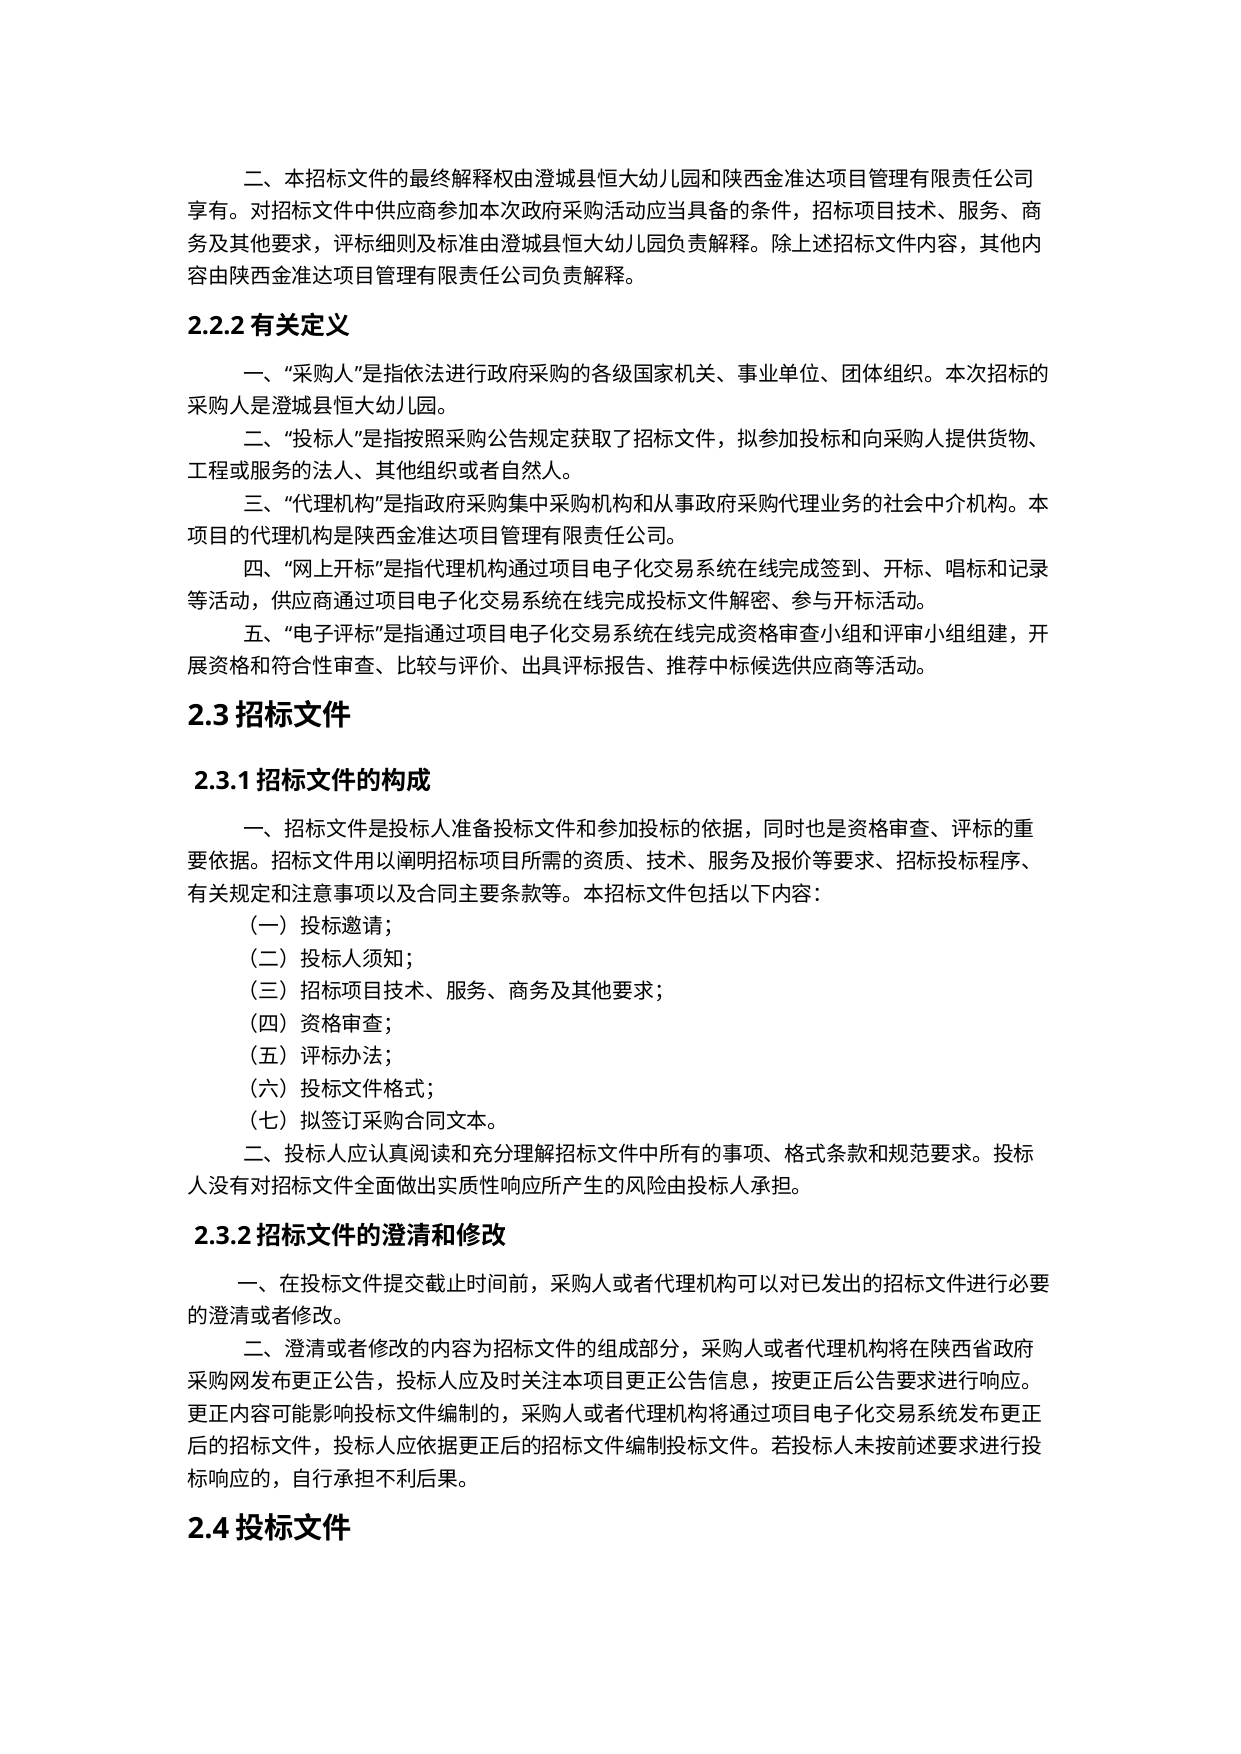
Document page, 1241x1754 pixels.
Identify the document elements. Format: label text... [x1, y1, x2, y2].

text （六）投标文件格式； [187, 1072, 1053, 1104]
text 一、“采购人”是指依法进行政府采购的各级国家机关、事业单位、团体组织。本次招标的采购人是澄城县恒大幼儿园。 [187, 357, 1053, 422]
text 二、投标人应认真阅读和充分理解招标文件中所有的事项、格式条款和规范要求。投标人没有对招标文件全面做出实质性响应所产生的风险由投标人承担。 [187, 1137, 1053, 1202]
text 四、“网上开标”是指代理机构通过项目电子化交易系统在线完成签到、开标、唱标和记录等活动，供应商通过项目电子化交易系统在线完成投标文件解密、参与开标活动。 [187, 552, 1053, 617]
text （七）拟签订采购合同文本。 [187, 1104, 1053, 1137]
text 2.3招标文件 [187, 682, 1053, 747]
text 2.4投标文件 [187, 1494, 1053, 1559]
text 二、本招标文件的最终解释权由澄城县恒大幼儿园和陕西金准达项目管理有限责任公司享有。对招标文件中供应商参加本次政府采购活动应当具备的条件，招标项目技术、服务、商务及其他要求，评标细则及标准由澄城县恒大幼儿园负责解释。除上述招标文件内容，其他内容由陕西金准达项目管理有限责任公司负责解释。 [187, 162, 1053, 292]
text 2.3.2招标文件的澄清和修改 [187, 1202, 1053, 1267]
text 一、在投标文件提交截止时间前，采购人或者代理机构可以对已发出的招标文件进行必要的澄清或者修改。 [187, 1267, 1053, 1332]
text 二、澄清或者修改的内容为招标文件的组成部分，采购人或者代理机构将在陕西省政府采购网发布更正公告，投标人应及时关注本项目更正公告信息，按更正后公告要求进行响应。更正内容可能影响投标文件编制的，采购人或者代理机构将通过项目电子化交易系统发布更正后的招标文件，投标人应依据更正后的招标文件编制投标文件。若投标人未按前述要求进行投标响应的，自行承担不利后果。 [187, 1332, 1053, 1494]
text 一、招标文件是投标人准备投标文件和参加投标的依据，同时也是资格审查、评标的重要依据。招标文件用以阐明招标项目所需的资质、技术、服务及报价等要求、招标投标程序、有关规定和注意事项以及合同主要条款等。本招标文件包括以下内容： [187, 812, 1053, 909]
text 2.3.1招标文件的构成 [187, 747, 1053, 812]
text （二）投标人须知； [187, 942, 1053, 974]
text 五、“电子评标”是指通过项目电子化交易系统在线完成资格审查小组和评审小组组建，开展资格和符合性审查、比较与评价、出具评标报告、推荐中标候选供应商等活动。 [187, 617, 1053, 682]
text 2.2.2有关定义 [187, 292, 1053, 357]
text （五）评标办法； [187, 1039, 1053, 1072]
text （一）投标邀请； [187, 909, 1053, 942]
text （三）招标项目技术、服务、商务及其他要求； [187, 974, 1053, 1007]
text 三、“代理机构”是指政府采购集中采购机构和从事政府采购代理业务的社会中介机构。本项目的代理机构是陕西金准达项目管理有限责任公司。 [187, 487, 1053, 552]
text 二、“投标人”是指按照采购公告规定获取了招标文件，拟参加投标和向采购人提供货物、工程或服务的法人、其他组织或者自然人。 [187, 422, 1053, 487]
text （四）资格审查； [187, 1007, 1053, 1039]
